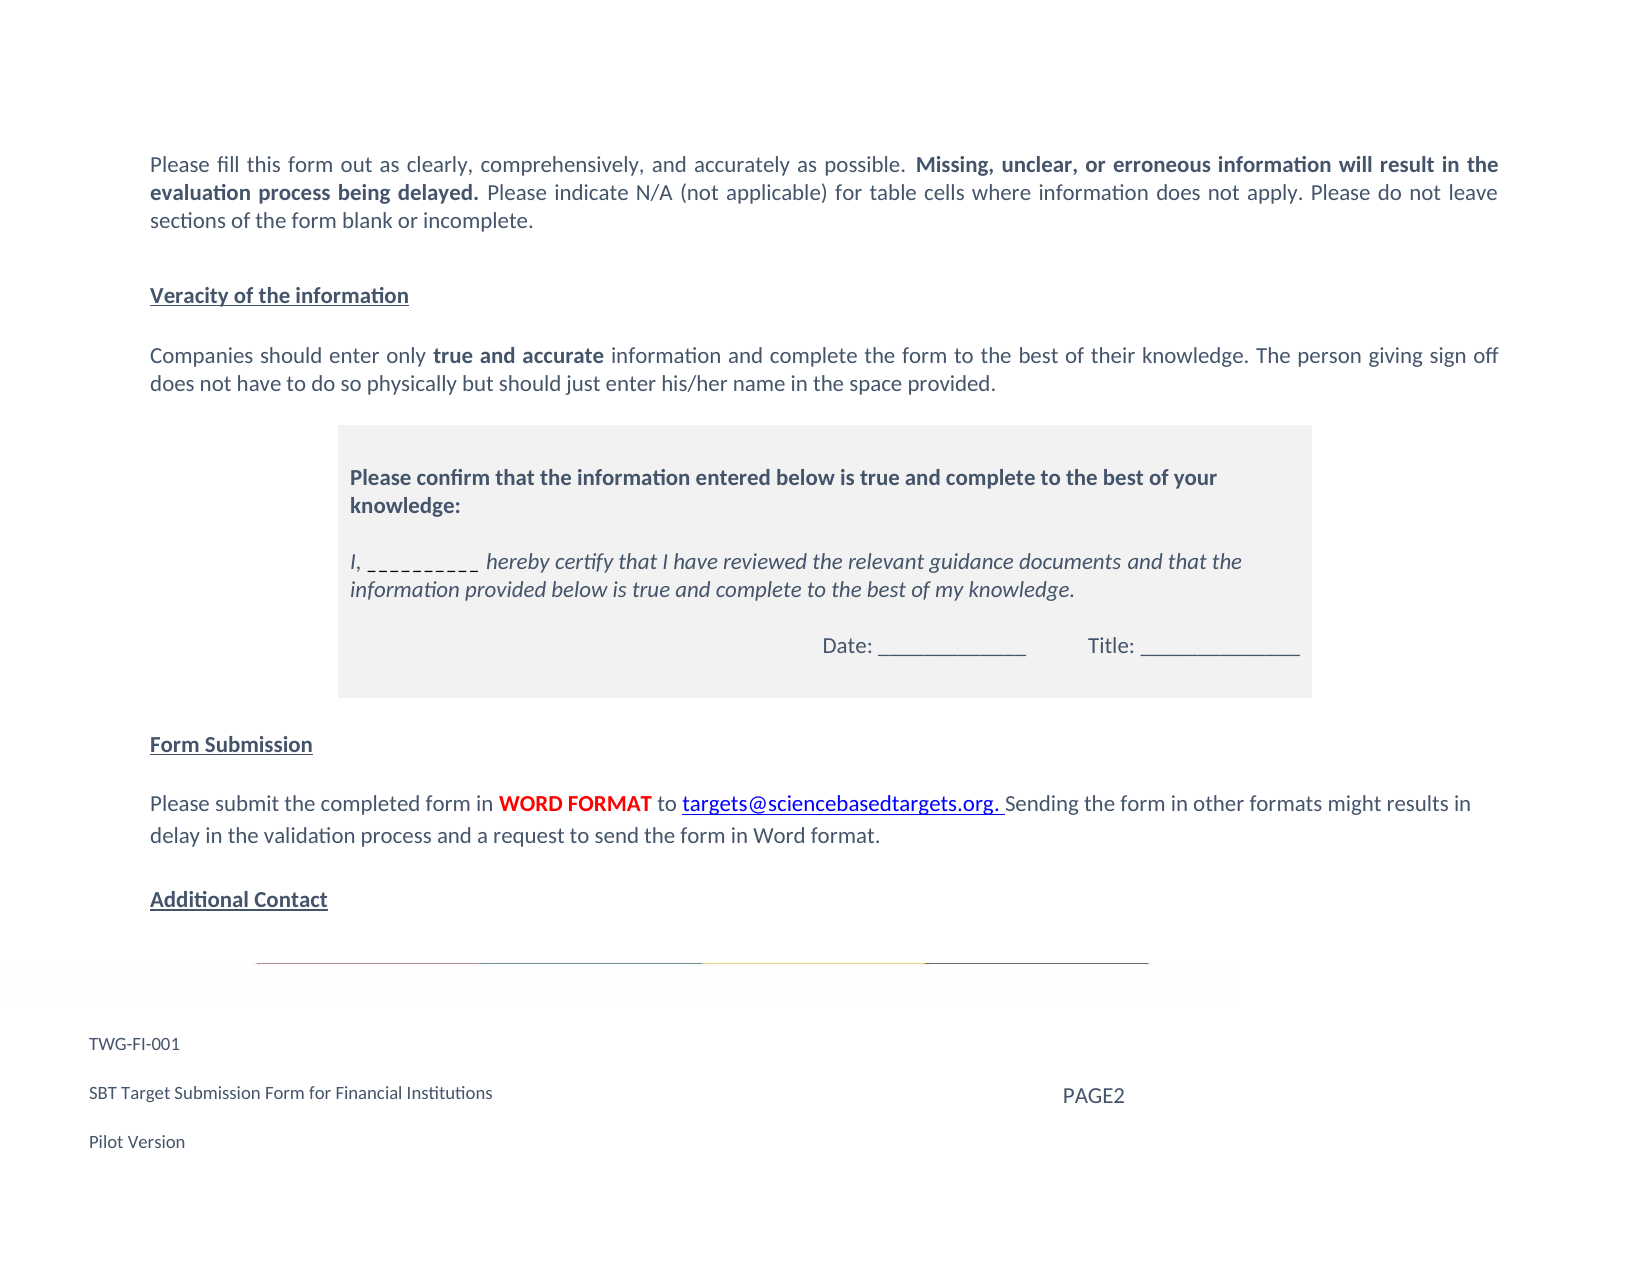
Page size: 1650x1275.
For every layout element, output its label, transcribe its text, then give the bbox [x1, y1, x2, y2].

text Veracity of the information [150, 281, 1500, 309]
text Please submit the completed form in WORD FORMAT to targets@sciencebasedtargets.org. Sending the form in other formats might results in delay in the validation process and a request to send the form in Word format. [150, 789, 1500, 849]
picture [0, 962, 1241, 1005]
text Additional Contact [150, 885, 1500, 913]
text Form Submission [150, 730, 1500, 758]
table_header Please confirm that the information entered below is true and complete to the best of your knowledge: I, hereby certify that I have reviewed the relevant guidance documents and that the information provided below is true and complete to the best of my knowledge. Date: Title: [338, 425, 1312, 698]
text Please fill this form out as clearly, comprehensively, and accurately as possible. Missing, unclear, or erroneous information will result in the evaluation process being delayed. Please indicate N/A (not applicable) for table cells where information does not apply. Please do not leave sections of the form blank or incomplete. [150, 150, 1500, 234]
text Companies should enter only true and accurate information and complete the form to the best of their knowledge. The person giving sign off does not have to do so physically but should just enter his/her name in the space provided. [150, 341, 1500, 397]
